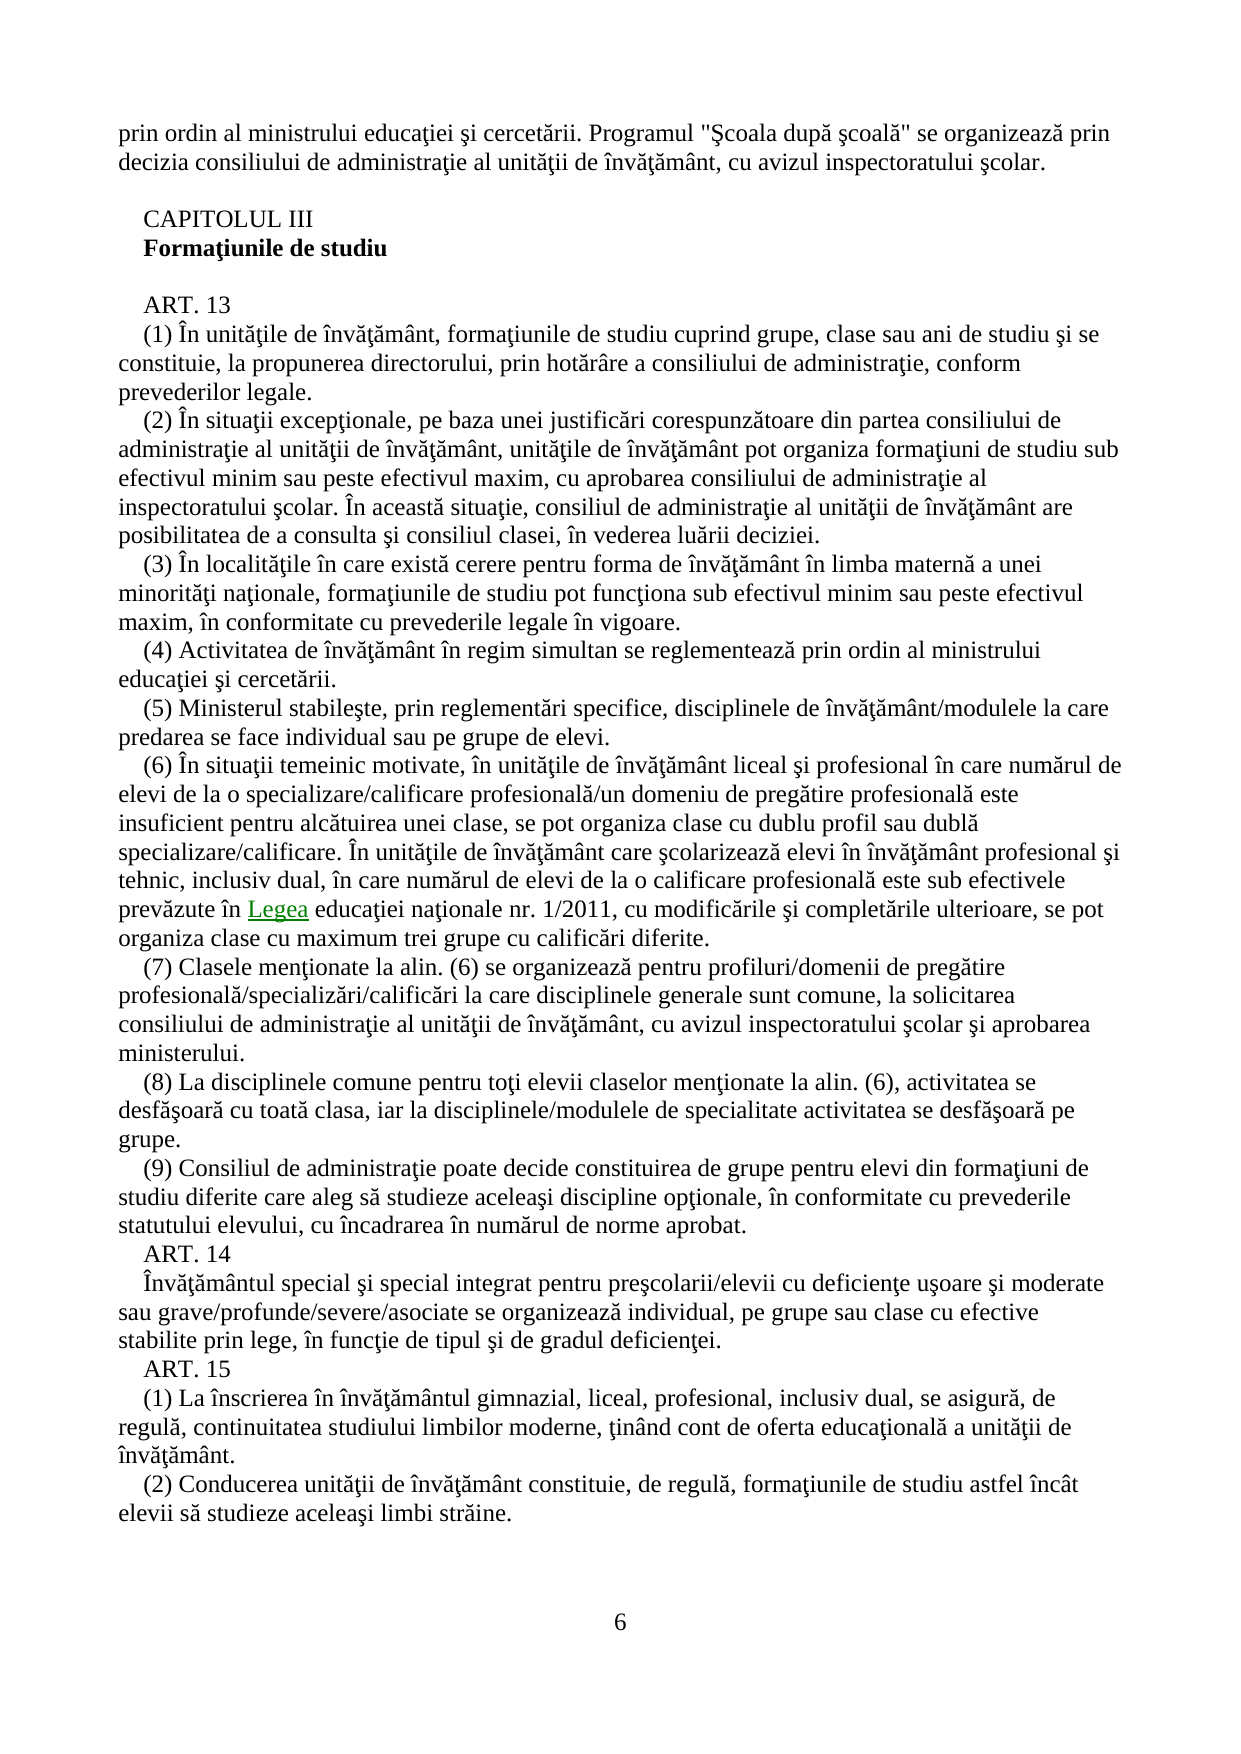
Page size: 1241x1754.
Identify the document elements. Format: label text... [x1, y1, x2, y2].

text (6) În situaţii temeinic motivate, în unităţile de învăţământ liceal şi profesional în care numărul de elevi de la o specializare/calificare profesională/un domeniu de pregătire profesională este insuficient pentru alcătuirea unei clase, se pot organiza clase cu dublu profil sau dublă specializare/calificare. În unităţile de învăţământ care şcolarizează elevi în învăţământ profesional şi tehnic, inclusiv dual, în care numărul de elevi de la o calificare profesională este sub efectivele prevăzute în Legea educaţiei naţionale nr. 1/2011, cu modificările şi completările ulterioare, se pot organiza clase cu maximum trei grupe cu calificări diferite. [118, 751, 1122, 952]
text (9) Consiliul de administraţie poate decide constituirea de grupe pentru elevi din formaţiuni de studiu diferite care aleg să studieze aceleaşi discipline opţionale, în conformitate cu prevederile statutului elevului, cu încadrarea în numărul de norme aprobat. [118, 1153, 1122, 1239]
text Formaţiunile de studiu [118, 233, 1122, 262]
text (2) Conducerea unităţii de învăţământ constituie, de regulă, formaţiunile de studiu astfel încât elevii să studieze aceleaşi limbi străine. [118, 1469, 1122, 1527]
text ART. 14 [118, 1239, 1122, 1268]
text (2) În situaţii excepţionale, pe baza unei justificări corespunzătoare din partea consiliului de administraţie al unităţii de învăţământ, unităţile de învăţământ pot organiza formaţiuni de studiu sub efectivul minim sau peste efectivul maxim, cu aprobarea consiliului de administraţie al inspectoratului şcolar. În această situaţie, consiliul de administraţie al unităţii de învăţământ are posibilitatea de a consulta şi consiliul clasei, în vederea luării deciziei. [118, 406, 1122, 549]
text ART. 15 [118, 1354, 1122, 1383]
text Învăţământul special şi special integrat pentru preşcolarii/elevii cu deficienţe uşoare şi moderate sau grave/profunde/severe/asociate se organizează individual, pe grupe sau clase cu efective stabilite prin lege, în funcţie de tipul şi de gradul deficienţei. [118, 1268, 1122, 1354]
text CAPITOLUL III [118, 204, 1122, 233]
text (1) În unităţile de învăţământ, formaţiunile de studiu cuprind grupe, clase sau ani de studiu şi se constituie, la propunerea directorului, prin hotărâre a consiliului de administraţie, conform prevederilor legale. [118, 319, 1122, 406]
text (8) La disciplinele comune pentru toţi elevii claselor menţionate la alin. (6), activitatea se desfăşoară cu toată clasa, iar la disciplinele/modulele de specialitate activitatea se desfăşoară pe grupe. [118, 1067, 1122, 1153]
text (4) Activitatea de învăţământ în regim simultan se reglementează prin ordin al ministrului educaţiei şi cercetării. [118, 636, 1122, 693]
text (3) În localităţile în care există cerere pentru forma de învăţământ în limba maternă a unei minorităţi naţionale, formaţiunile de studiu pot funcţiona sub efectivul minim sau peste efectivul maxim, în conformitate cu prevederile legale în vigoare. [118, 549, 1122, 636]
text (7) Clasele menţionate la alin. (6) se organizează pentru profiluri/domenii de pregătire profesională/specializări/calificări la care disciplinele generale sunt comune, la solicitarea consiliului de administraţie al unităţii de învăţământ, cu avizul inspectoratului şcolar şi aprobarea ministerului. [118, 952, 1122, 1067]
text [118, 118, 1122, 176]
text ART. 13 [118, 291, 1122, 319]
text (1) La înscrierea în învăţământul gimnazial, liceal, profesional, inclusiv dual, se asigură, de regulă, continuitatea studiului limbilor moderne, ţinând cont de oferta educaţională a unităţii de învăţământ. [118, 1383, 1122, 1469]
text (5) Ministerul stabileşte, prin reglementări specifice, disciplinele de învăţământ/modulele la care predarea se face individual sau pe grupe de elevi. [118, 693, 1122, 751]
